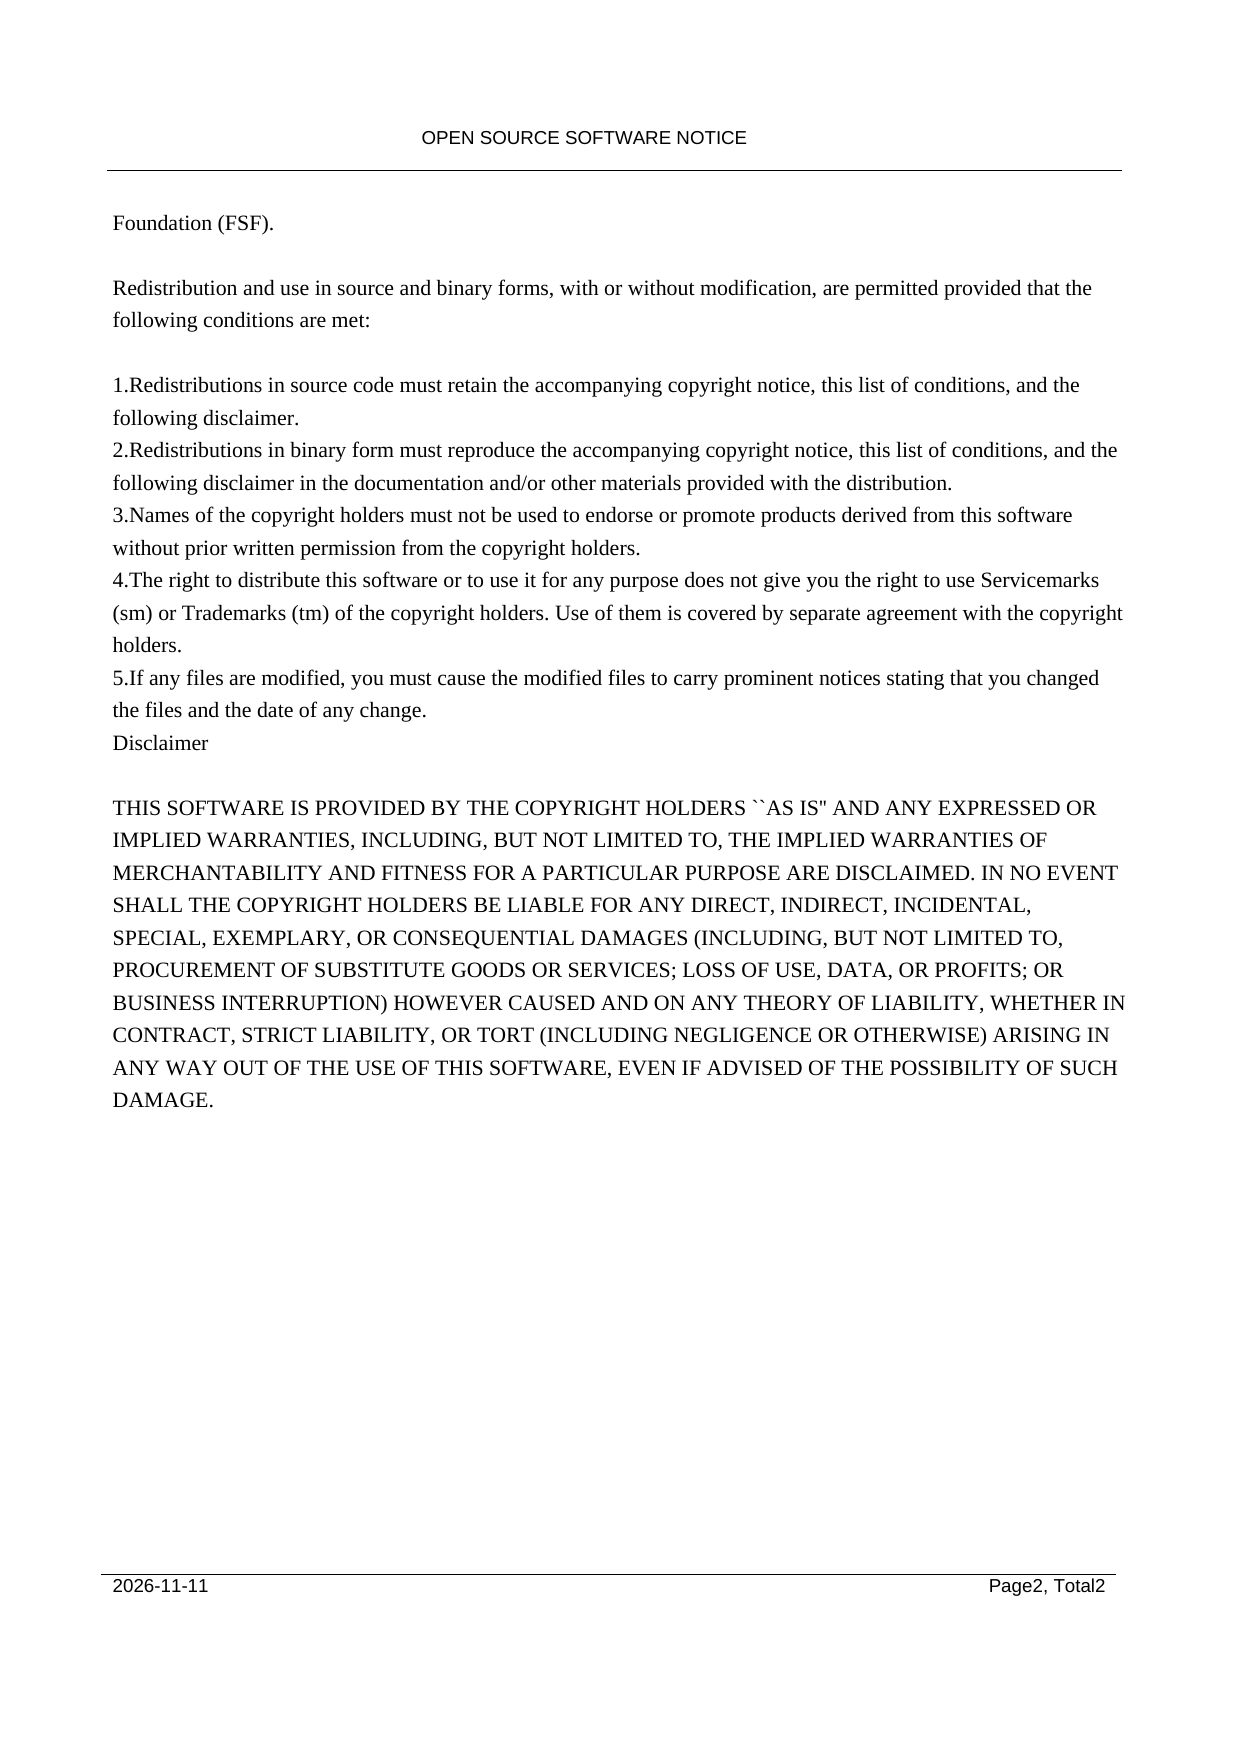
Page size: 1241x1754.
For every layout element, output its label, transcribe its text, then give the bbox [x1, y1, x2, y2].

text THIS SOFTWARE IS PROVIDED BY THE COPYRIGHT HOLDERS ``AS IS'' AND ANY EXPRESSED OR IMPLIED WARRANTIES, INCLUDING, BUT NOT LIMITED TO, THE IMPLIED WARRANTIES OF MERCHANTABILITY AND FITNESS FOR A PARTICULAR PURPOSE ARE DISCLAIMED. IN NO EVENT SHALL THE COPYRIGHT HOLDERS BE LIABLE FOR ANY DIRECT, INDIRECT, INCIDENTAL, SPECIAL, EXEMPLARY, OR CONSEQUENTIAL DAMAGES (INCLUDING, BUT NOT LIMITED TO, PROCUREMENT OF SUBSTITUTE GOODS OR SERVICES; LOSS OF USE, DATA, OR PROFITS; OR BUSINESS INTERRUPTION) HOWEVER CAUSED AND ON ANY THEORY OF LIABILITY, WHETHER IN CONTRACT, STRICT LIABILITY, OR TORT (INCLUDING NEGLIGENCE OR OTHERWISE) ARISING IN ANY WAY OUT OF THE USE OF THIS SOFTWARE, EVEN IF ADVISED OF THE POSSIBILITY OF SUCH DAMAGE. [112, 791, 1128, 1116]
text 1.Redistributions in source code must retain the accompanying copyright notice, this list of conditions, and the following disclaimer. [112, 369, 1128, 434]
text 2.Redistributions in binary form must reproduce the accompanying copyright notice, this list of conditions, and the following disclaimer in the documentation and/or other materials provided with the distribution. [112, 434, 1128, 499]
text 3.Names of the copyright holders must not be used to endorse or promote products derived from this software without prior written permission from the copyright holders. [112, 499, 1128, 564]
text Disclaimer [112, 726, 1128, 759]
text Redistribution and use in source and binary forms, with or without modification, are permitted provided that the following conditions are met: [112, 271, 1128, 336]
text 5.If any files are modified, you must cause the modified files to carry prominent notices stating that you changed the files and the date of any change. [112, 661, 1128, 726]
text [112, 206, 1128, 239]
text 4.The right to distribute this software or to use it for any purpose does not give you the right to use Servicemarks (sm) or Trademarks (tm) of the copyright holders. Use of them is covered by separate agreement with the copyright holders. [112, 564, 1128, 661]
